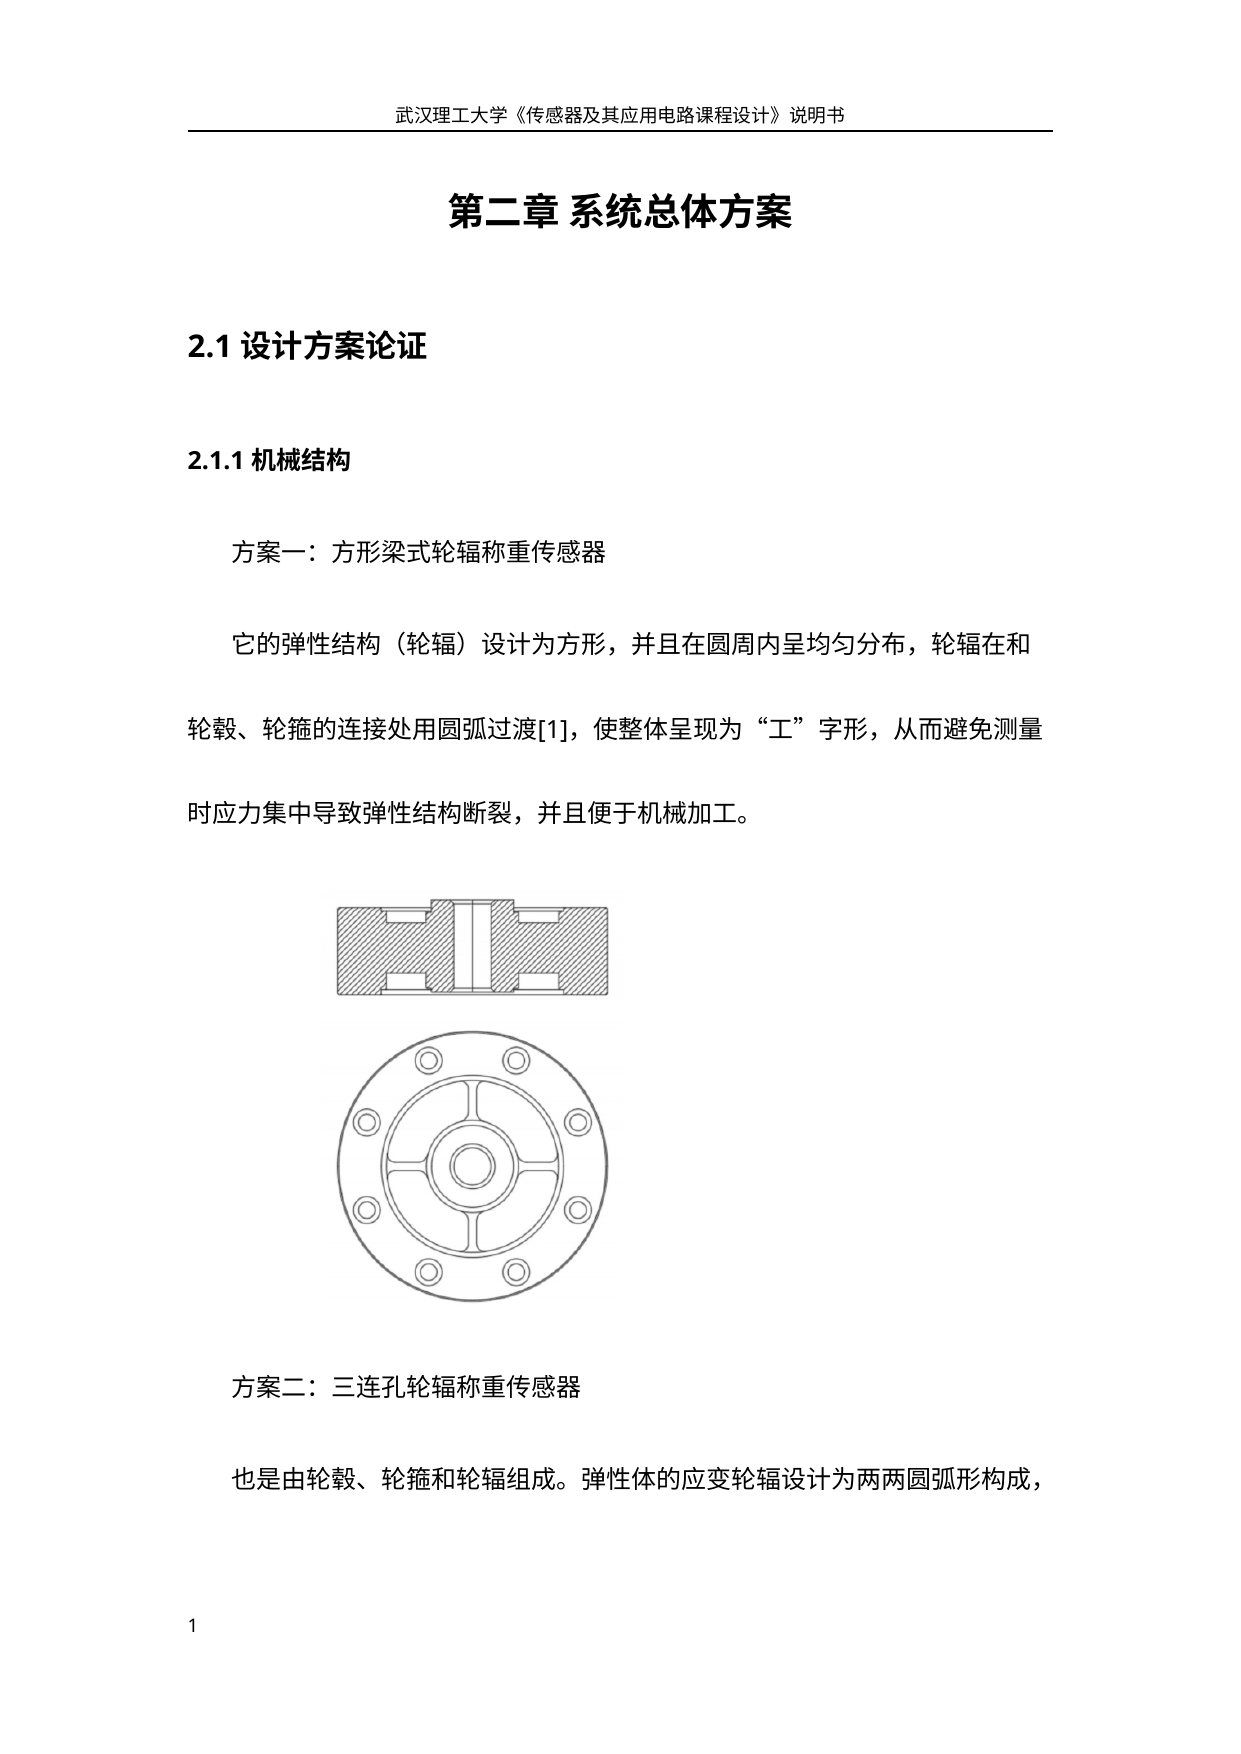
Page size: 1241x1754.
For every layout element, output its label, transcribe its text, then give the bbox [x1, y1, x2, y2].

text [187, 1445, 1053, 1510]
text 方案二：三连孔轮辐称重传感器 [187, 1353, 1053, 1418]
text 2.1.1 机械结构 [187, 426, 1053, 491]
text 2.1 设计方案论证 [187, 312, 1053, 377]
picture [187, 875, 724, 1322]
text 第二章 系统总体方案 [187, 176, 1053, 241]
text 它的弹性结构（轮辐）设计为方形，并且在圆周内呈均匀分布，轮辐在和轮毂、轮箍的连接处用圆弧过渡[1]，使整体呈现为“工”字形，从而避免测量时应力集中导致弹性结构断裂，并且便于机械加工。 [187, 610, 1053, 844]
text 方案一：方形梁式轮辐称重传感器 [187, 518, 1053, 583]
